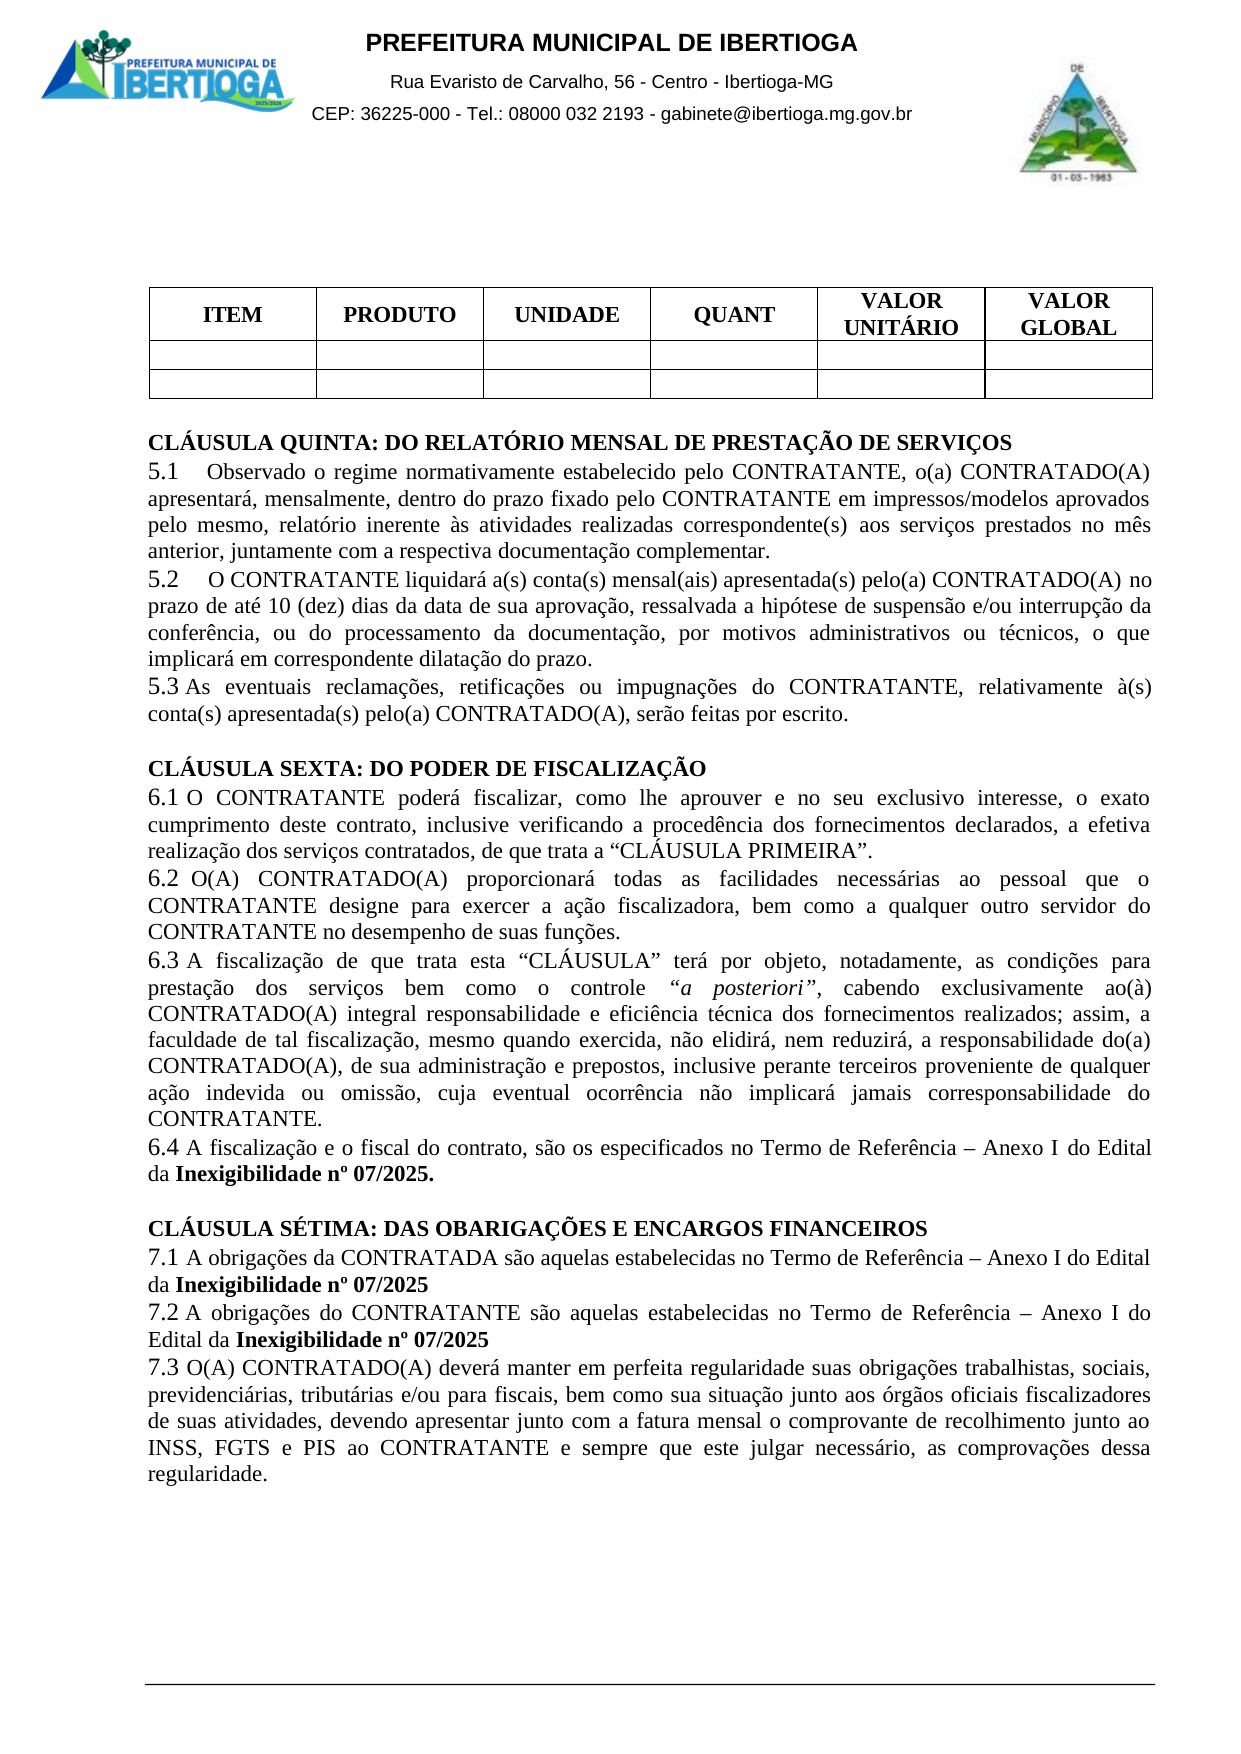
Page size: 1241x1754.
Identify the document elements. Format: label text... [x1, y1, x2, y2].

picture [937, 27, 1222, 220]
list A fiscalização e o fiscal do contrato, são os especificados no Termo de Referência – Anexo I do Edital da Inexigibilidade nº 07/2025. [148, 1132, 1152, 1187]
table_cell [651, 370, 817, 398]
list As eventuais reclamações, retificações ou impugnações do CONTRATANTE, relativamente à(s) conta(s) apresentada(s) pelo(a) CONTRATADO(A), serão feitas por escrito. [148, 671, 1152, 727]
table_cell [986, 370, 1152, 398]
table_cell [818, 370, 984, 398]
table_cell [484, 341, 650, 369]
table_cell [317, 341, 483, 369]
table_header VALOR GLOBAL [986, 288, 1152, 340]
list Observado o regime normativamente estabelecido pelo CONTRATANTE, o(a) CONTRATADO(A) apresentará, mensalmente, dentro do prazo fixado pelo CONTRATANTE em impressos/modelos aprovados pelo mesmo, relatório inerente às atividades realizadas correspondente(s) aos serviços prestados no mês anterior, juntamente com a respectiva documentação complementar. [148, 456, 1152, 564]
list O CONTRATANTE liquidará a(s) conta(s) mensal(ais) apresentada(s) pelo(a) CONTRATADO(A) no prazo de até 10 (dez) dias da data de sua aprovação, ressalvada a hipótese de suspensão e/ou interrupção da conferência, ou do processamento da documentação, por motivos administrativos ou técnicos, o que implicará em correspondente dilatação do prazo. [148, 564, 1152, 671]
list A obrigações da CONTRATADA são aquelas estabelecidas no Termo de Referência – Anexo I do Edital da Inexigibilidade nº 07/2025 [148, 1242, 1152, 1297]
table_cell [317, 370, 483, 398]
list O(A) CONTRATADO(A) deverá manter em perfeita regularidade suas obrigações trabalhistas, sociais, previdenciárias, tributárias e/ou para fiscais, bem como sua situação junto aos órgãos oficiais fiscalizadores de suas atividades, devendo apresentar junto com a fatura mensal o comprovante de recolhimento junto ao INSS, FGTS e PIS ao CONTRATANTE e sempre que este julgar necessário, as comprovações dessa regularidade. [148, 1352, 1152, 1486]
list A obrigações do CONTRATANTE são aquelas estabelecidas no Termo de Referência – Anexo I do Edital da Inexigibilidade nº 07/2025 [148, 1297, 1152, 1352]
picture [40, 27, 296, 113]
table_cell [818, 341, 984, 369]
table_header PRODUTO [317, 288, 483, 340]
table_header VALOR UNITÁRIO [818, 288, 984, 340]
subtitle CLÁUSULA QUINTA: DO RELATÓRIO MENSAL DE PRESTAÇÃO DE SERVIÇOS [148, 427, 1211, 456]
table_cell [484, 370, 650, 398]
list O(A) CONTRATADO(A) proporcionará todas as facilidades necessárias ao pessoal que o CONTRATANTE designe para exercer a ação fiscalizadora, bem como a qualquer outro servidor do CONTRATANTE no desempenho de suas funções. [148, 863, 1151, 945]
table_cell [986, 341, 1152, 369]
table_cell [651, 341, 817, 369]
table_header ITEM [150, 288, 316, 340]
subtitle CLÁUSULA SÉTIMA: DAS OBARIGAÇÕES E ENCARGOS FINANCEIROS [148, 1213, 1211, 1242]
subtitle CLÁUSULA SEXTA: DO PODER DE FISCALIZAÇÃO [148, 753, 1211, 782]
table_header UNIDADE [484, 288, 650, 340]
list A fiscalização de que trata esta “CLÁUSULA” terá por objeto, notadamente, as condições para prestação dos serviços bem como o controle “a posteriori”, cabendo exclusivamente ao(à) CONTRATADO(A) integral responsabilidade e eficiência técnica dos fornecimentos realizados; assim, a faculdade de tal fiscalização, mesmo quando exercida, não elidirá, nem reduzirá, a responsabilidade do(a) CONTRATADO(A), de sua administração e prepostos, inclusive perante terceiros proveniente de qualquer ação indevida ou omissão, cuja eventual ocorrência não implicará jamais corresponsabilidade do CONTRATANTE. [148, 945, 1152, 1132]
list O CONTRATANTE poderá fiscalizar, como lhe aprouver e no seu exclusivo interesse, o exato cumprimento deste contrato, inclusive verificando a procedência dos fornecimentos declarados, a efetiva realização dos serviços contratados, de que trata a “CLÁUSULA PRIMEIRA”. [148, 782, 1152, 863]
table_header QUANT [651, 288, 817, 340]
table_cell [150, 370, 316, 398]
table_cell [150, 341, 316, 369]
